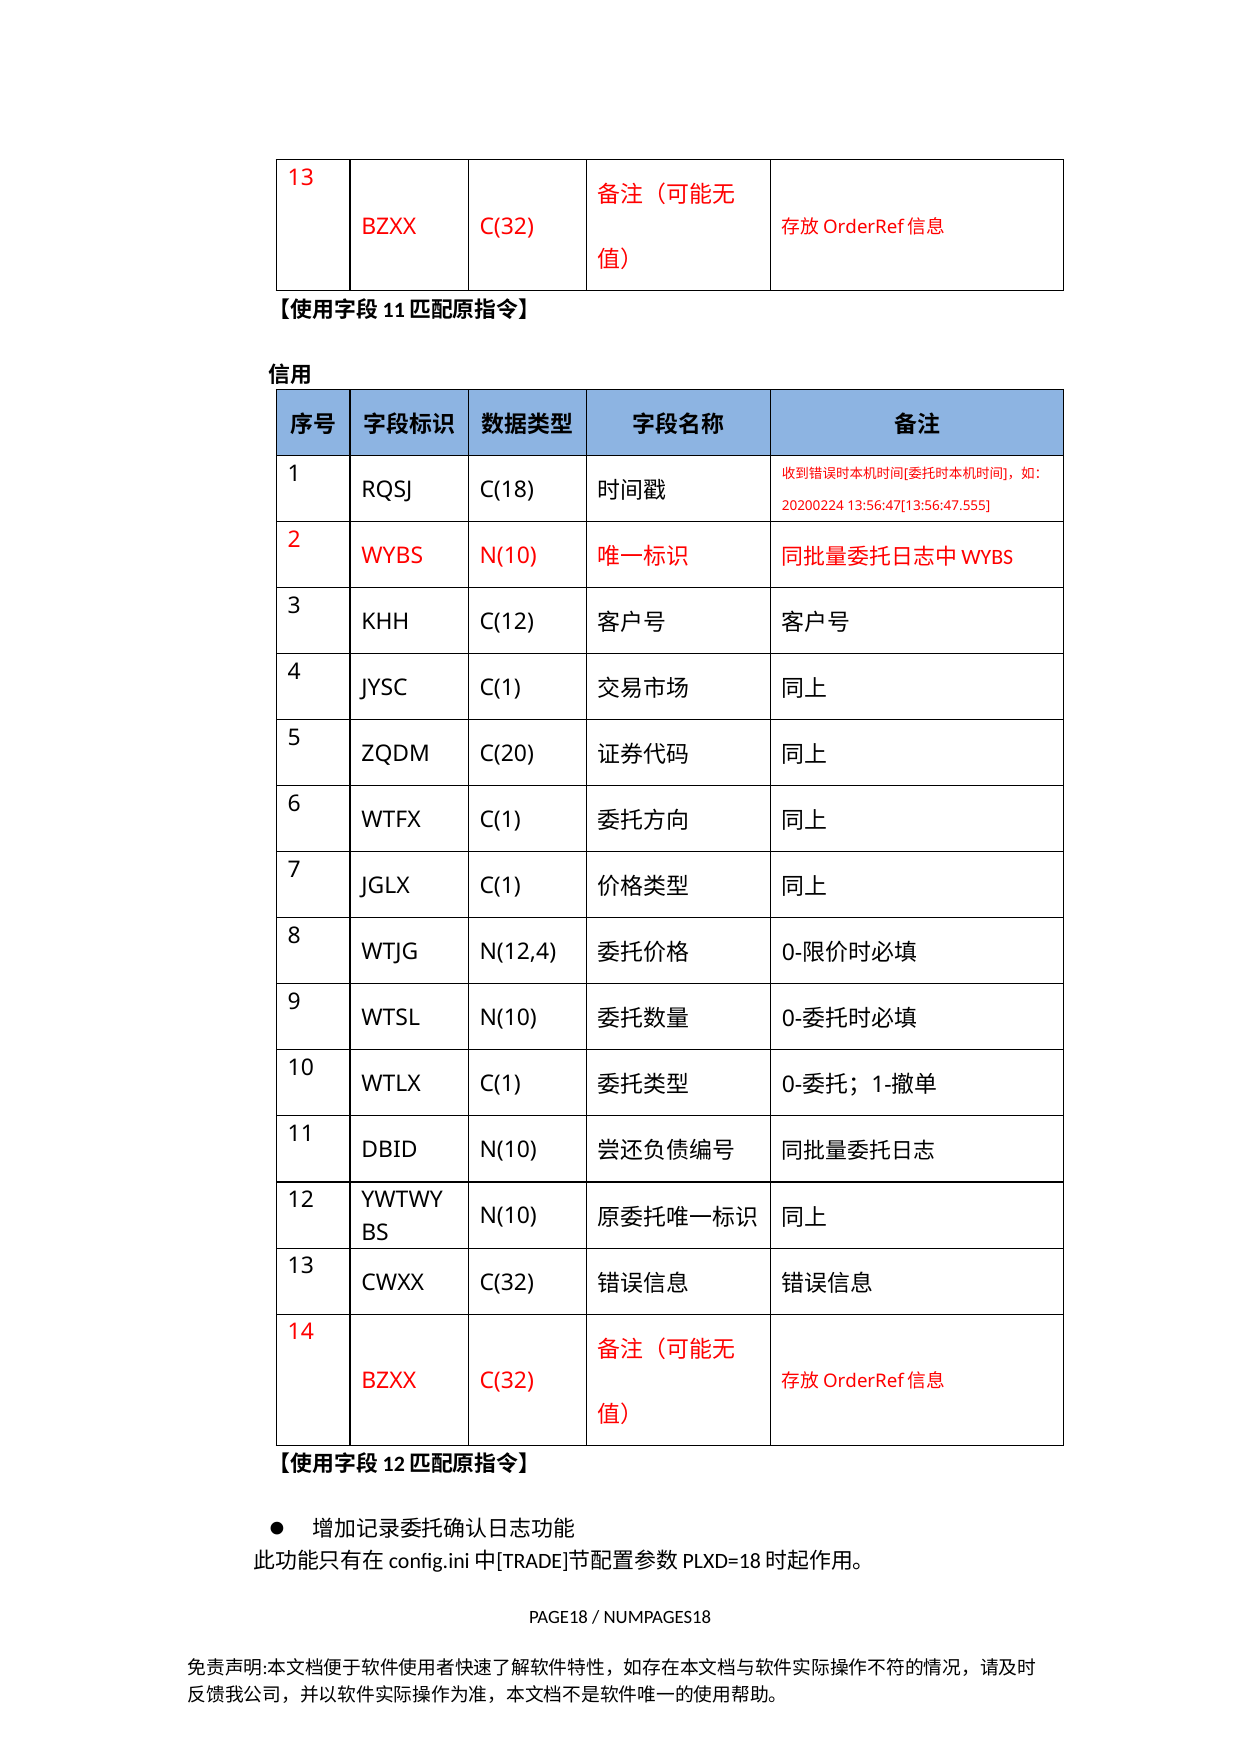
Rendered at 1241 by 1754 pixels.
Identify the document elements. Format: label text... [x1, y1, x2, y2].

table_cell 备注（可能无值） [587, 1315, 770, 1444]
table_cell 6 [277, 786, 349, 851]
table_cell WTSL [351, 984, 468, 1049]
list 信用 [225, 356, 1053, 389]
table_cell N(10) [469, 1183, 586, 1247]
table_cell 错误信息 [771, 1249, 1063, 1313]
table_cell C(20) [469, 720, 586, 785]
table_cell 8 [277, 918, 349, 983]
table_cell DBID [351, 1116, 468, 1181]
table_cell 委托数量 [587, 984, 770, 1049]
table_cell C(32) [469, 160, 586, 290]
table_cell 12 [277, 1183, 349, 1247]
table_cell 备注（可能无值） [587, 160, 770, 290]
table_cell 同上 [771, 654, 1063, 719]
table_cell 14 [277, 1315, 349, 1444]
table_cell C(1) [469, 852, 586, 917]
table_cell 5 [277, 720, 349, 785]
table_cell WTJG [351, 918, 468, 983]
table_cell 客户号 [587, 588, 770, 653]
table_cell 9 [277, 984, 349, 1049]
table_cell N(12,4) [469, 918, 586, 983]
table_header 字段标识 [351, 390, 468, 455]
table_cell 0-委托时必填 [771, 984, 1063, 1049]
list 【使用字段11匹配原指令】 [225, 291, 1053, 324]
table_cell 存放OrderRef信息 [771, 1315, 1063, 1444]
table_cell 同上 [771, 720, 1063, 785]
table_cell 同批量委托日志 [771, 1116, 1063, 1181]
list 【使用字段12匹配原指令】 [225, 1446, 1053, 1478]
table_cell CWXX [351, 1249, 468, 1313]
table_cell 唯一标识 [587, 522, 770, 587]
table_cell 13 [277, 1249, 349, 1313]
table_cell 证券代码 [587, 720, 770, 785]
table_cell BZXX [351, 1315, 468, 1444]
table_cell 同批量委托日志中WYBS [771, 522, 1063, 587]
table_cell C(12) [469, 588, 586, 653]
table_cell 1 [277, 456, 349, 521]
table_cell 13 [277, 160, 349, 290]
list 此功能只有在config.ini中[TRADE]节配置参数PLXD=18时起作用。 [187, 1543, 1053, 1576]
table_cell 0-委托；1-撤单 [771, 1050, 1063, 1115]
table_cell C(32) [469, 1249, 586, 1313]
table_cell 存放OrderRef信息 [771, 160, 1063, 290]
table_cell 4 [277, 654, 349, 719]
table_header 序号 [277, 390, 349, 455]
table_cell C(1) [469, 786, 586, 851]
table_cell 时间戳 [587, 456, 770, 521]
table_cell 委托价格 [587, 918, 770, 983]
table_cell 原委托唯一标识 [587, 1183, 770, 1247]
table_cell 收到错误时本机时间[委托时本机时间]，如： 20200224 13:56:47[13:56:47.555] [771, 456, 1063, 521]
table_cell JYSC [351, 654, 468, 719]
list 增加记录委托确认日志功能 [268, 1511, 1053, 1543]
table_cell ZQDM [351, 720, 468, 785]
table_cell 错误信息 [587, 1249, 770, 1313]
table_cell 客户号 [771, 588, 1063, 653]
table_cell BZXX [351, 160, 468, 290]
table_cell 委托方向 [587, 786, 770, 851]
table_cell KHH [351, 588, 468, 653]
table_cell N(10) [469, 522, 586, 587]
table_cell 同上 [771, 786, 1063, 851]
table_cell C(32) [469, 1315, 586, 1444]
table_cell JGLX [351, 852, 468, 917]
table_cell 交易市场 [587, 654, 770, 719]
table_header 数据类型 [469, 390, 586, 455]
table_cell 0-限价时必填 [771, 918, 1063, 983]
table_cell WTLX [351, 1050, 468, 1115]
table_cell 同上 [771, 1183, 1063, 1247]
table_cell 价格类型 [587, 852, 770, 917]
table_header 字段名称 [587, 390, 770, 455]
table_cell WYBS [351, 522, 468, 587]
table_cell RQSJ [351, 456, 468, 521]
table_cell 10 [277, 1050, 349, 1115]
table_cell C(18) [469, 456, 586, 521]
table_cell N(10) [469, 1116, 586, 1181]
table_cell 委托类型 [587, 1050, 770, 1115]
table_cell 同上 [771, 852, 1063, 917]
table_cell WTFX [351, 786, 468, 851]
table_header 备注 [771, 390, 1063, 455]
table_cell 3 [277, 588, 349, 653]
table_cell 11 [277, 1116, 349, 1181]
table_cell 2 [277, 522, 349, 587]
table_cell C(1) [469, 654, 586, 719]
table_cell 尝还负债编号 [587, 1116, 770, 1181]
table_cell N(10) [469, 984, 586, 1049]
table_cell 7 [277, 852, 349, 917]
table_cell YWTWYBS [351, 1183, 468, 1247]
table_cell C(1) [469, 1050, 586, 1115]
